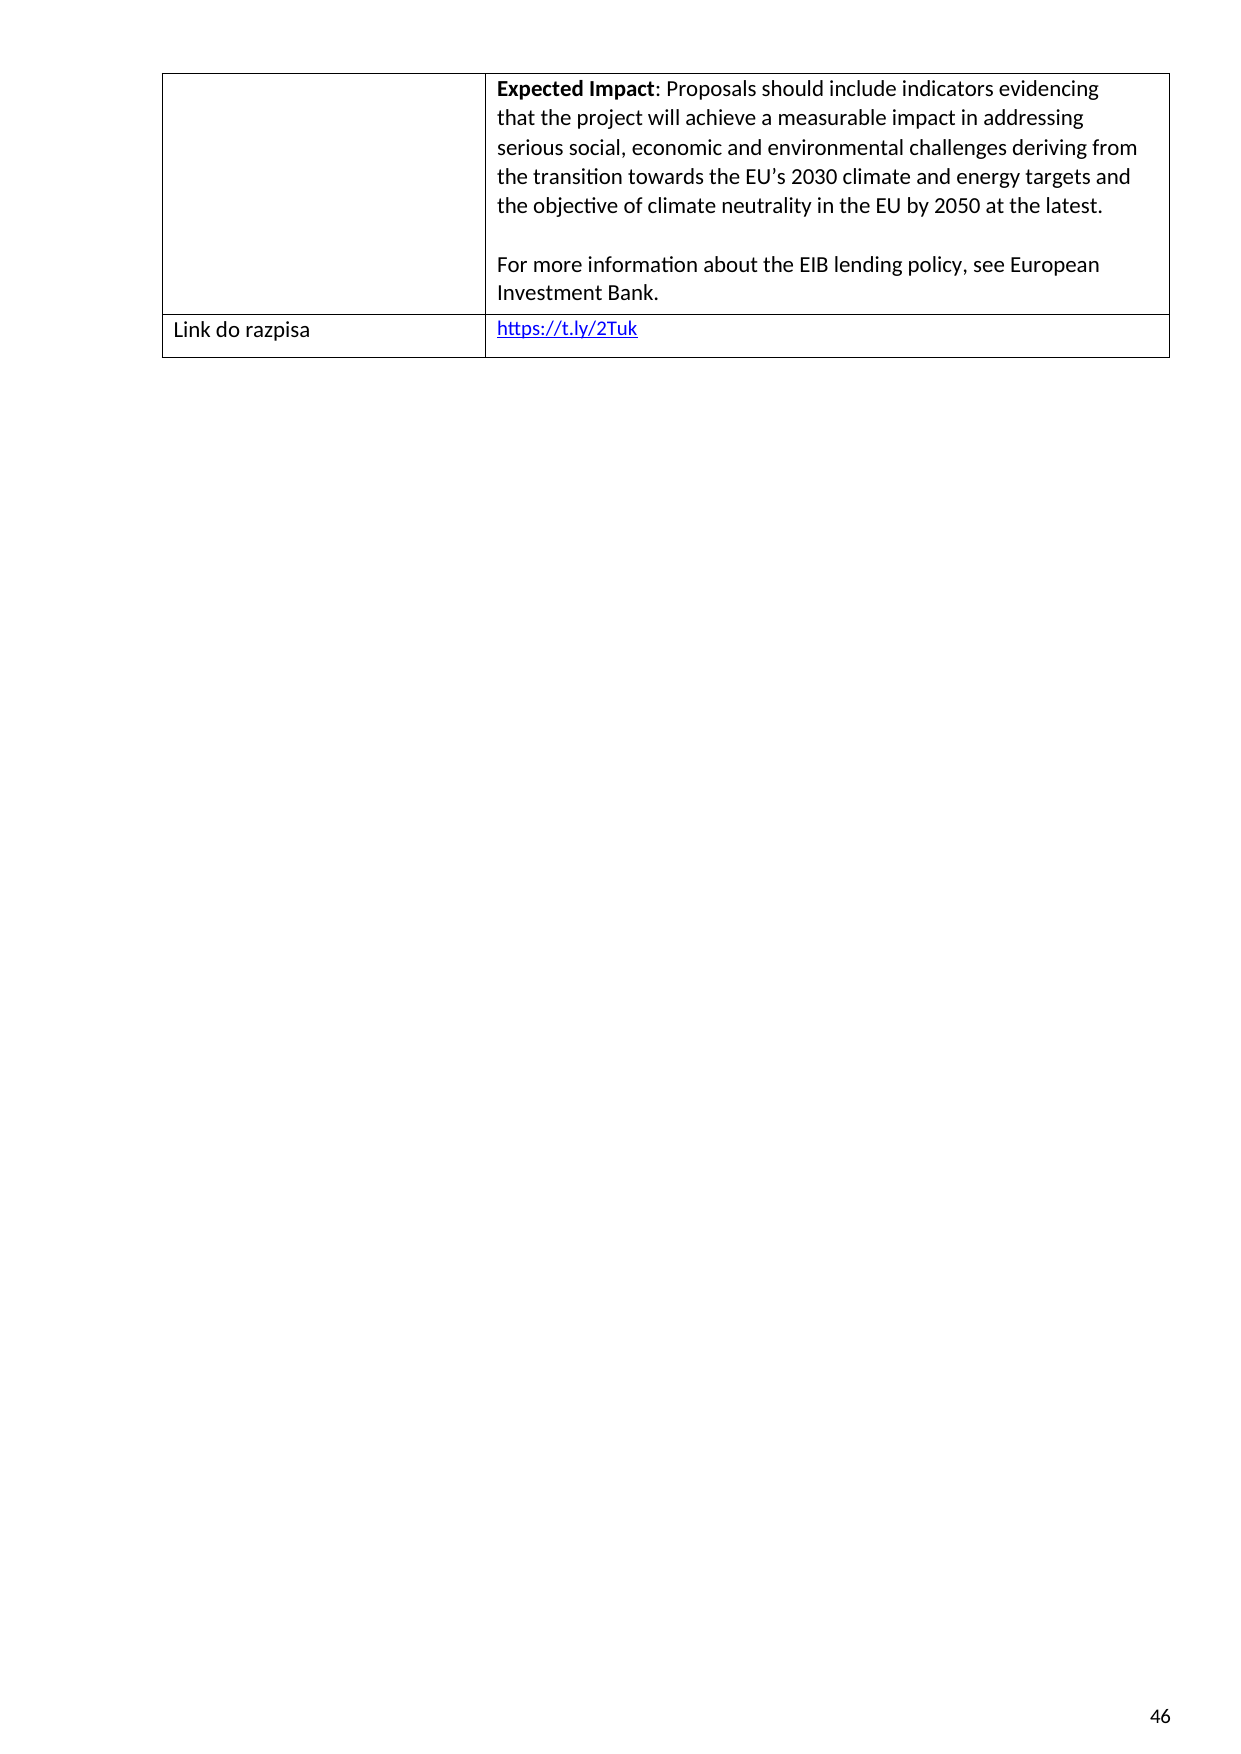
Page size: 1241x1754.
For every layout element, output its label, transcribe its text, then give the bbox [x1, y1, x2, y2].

table_cell Link do razpisa [163, 315, 485, 357]
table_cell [486, 74, 1169, 314]
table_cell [163, 74, 485, 314]
table_cell https://t.ly/2Tuk [486, 315, 1169, 357]
